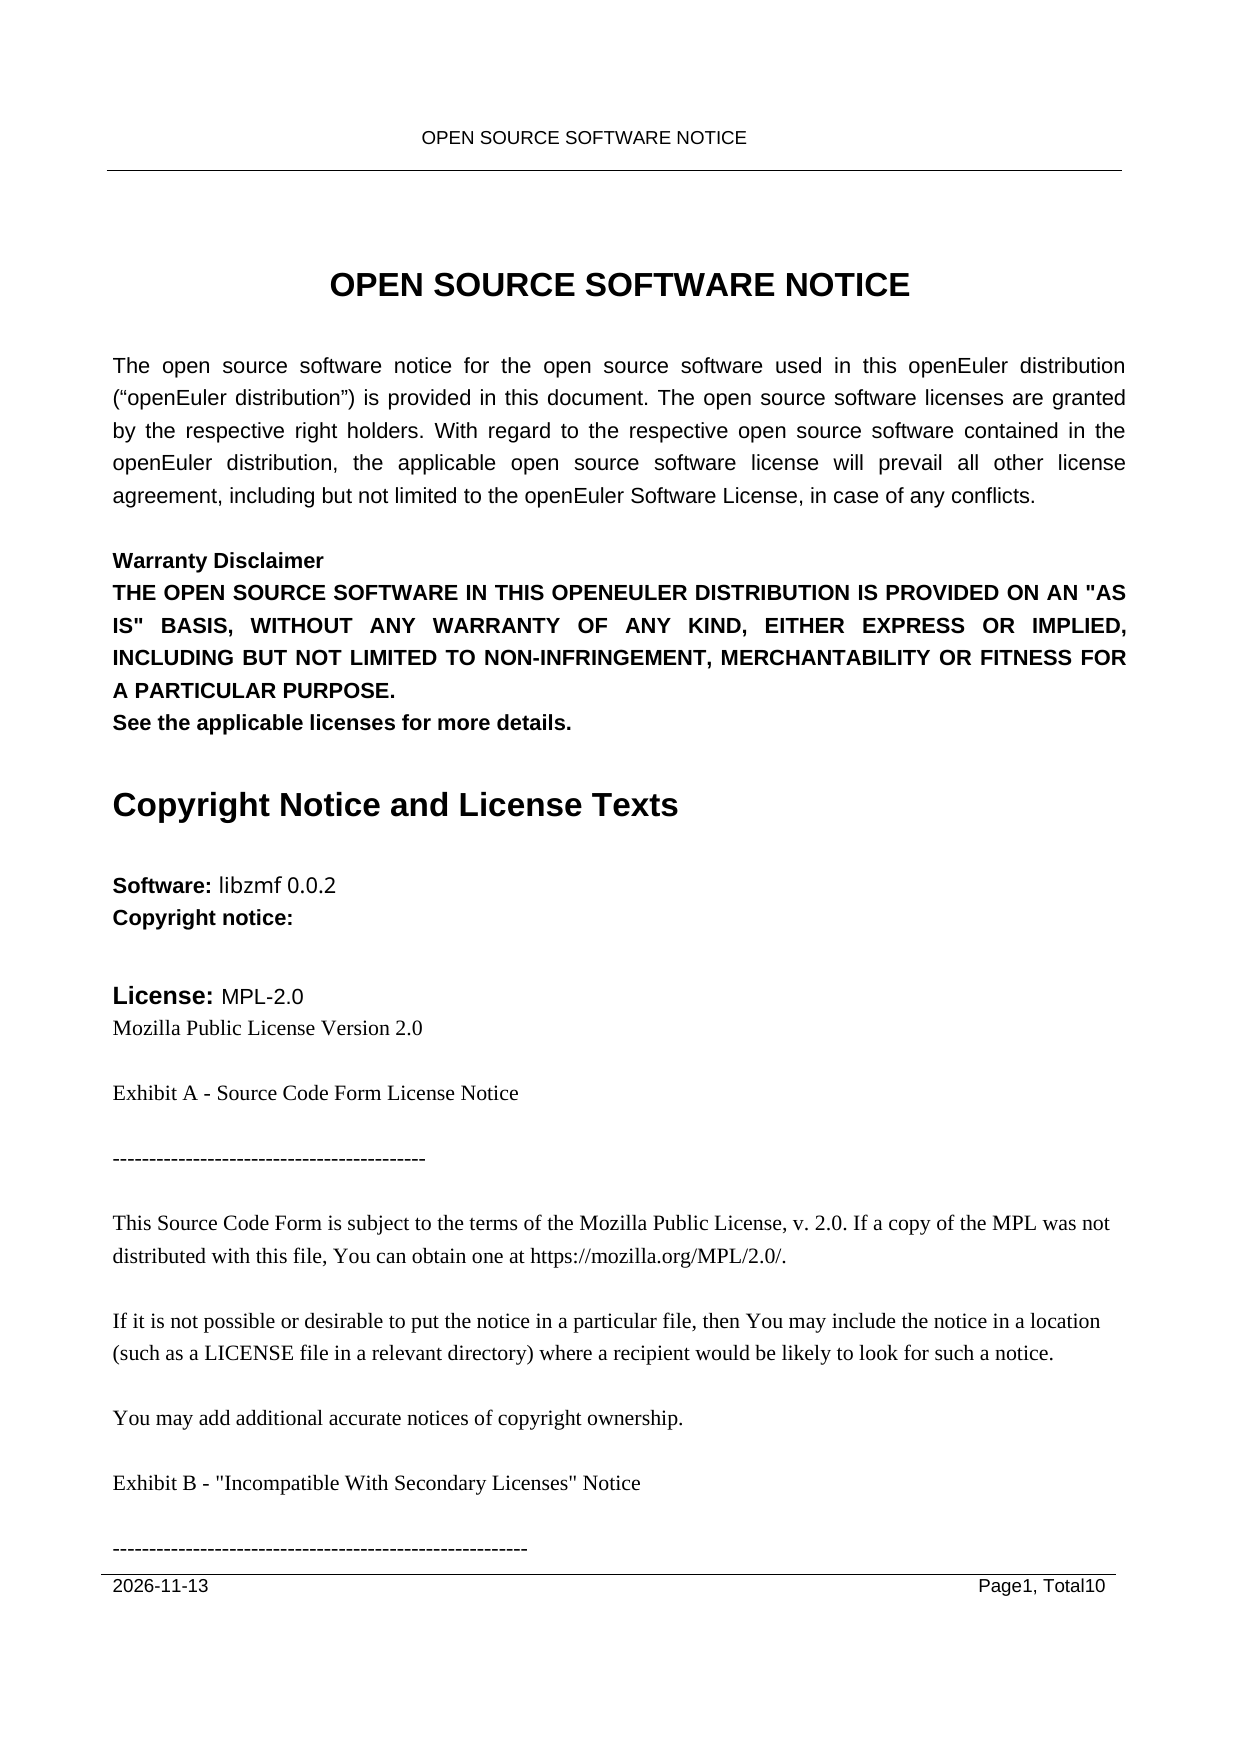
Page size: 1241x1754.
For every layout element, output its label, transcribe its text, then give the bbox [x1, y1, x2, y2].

text Copyright Notice and License Texts [112, 771, 1128, 836]
text THE OPEN SOURCE SOFTWARE IN THIS OPENEULER DISTRIBUTION IS PROVIDED ON AN "AS IS" BASIS, WITHOUT ANY WARRANTY OF ANY KIND, EITHER EXPRESS OR IMPLIED, INCLUDING BUT NOT LIMITED TO NON-INFRINGEMENT, MERCHANTABILITY OR FITNESS FOR A PARTICULAR PURPOSE. See the applicable licenses for more details. [112, 576, 1128, 739]
title Software: libzmf 0.0.2 [112, 869, 1128, 901]
text The open source software notice for the open source software used in this openEuler distribution (“openEuler distribution”) is provided in this document. The open source software licenses are granted by the respective right holders. With regard to the respective open source software contained in the openEuler distribution, the applicable open source software license will prevail all other license agreement, including but not limited to the openEuler Software License, in case of any conflicts. [112, 349, 1128, 511]
text License: MPL-2.0 [112, 979, 1128, 1012]
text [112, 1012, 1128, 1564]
text Warranty Disclaimer [112, 544, 1128, 576]
text OPEN SOURCE SOFTWARE NOTICE [112, 251, 1128, 316]
text Copyright notice: [112, 901, 1128, 934]
